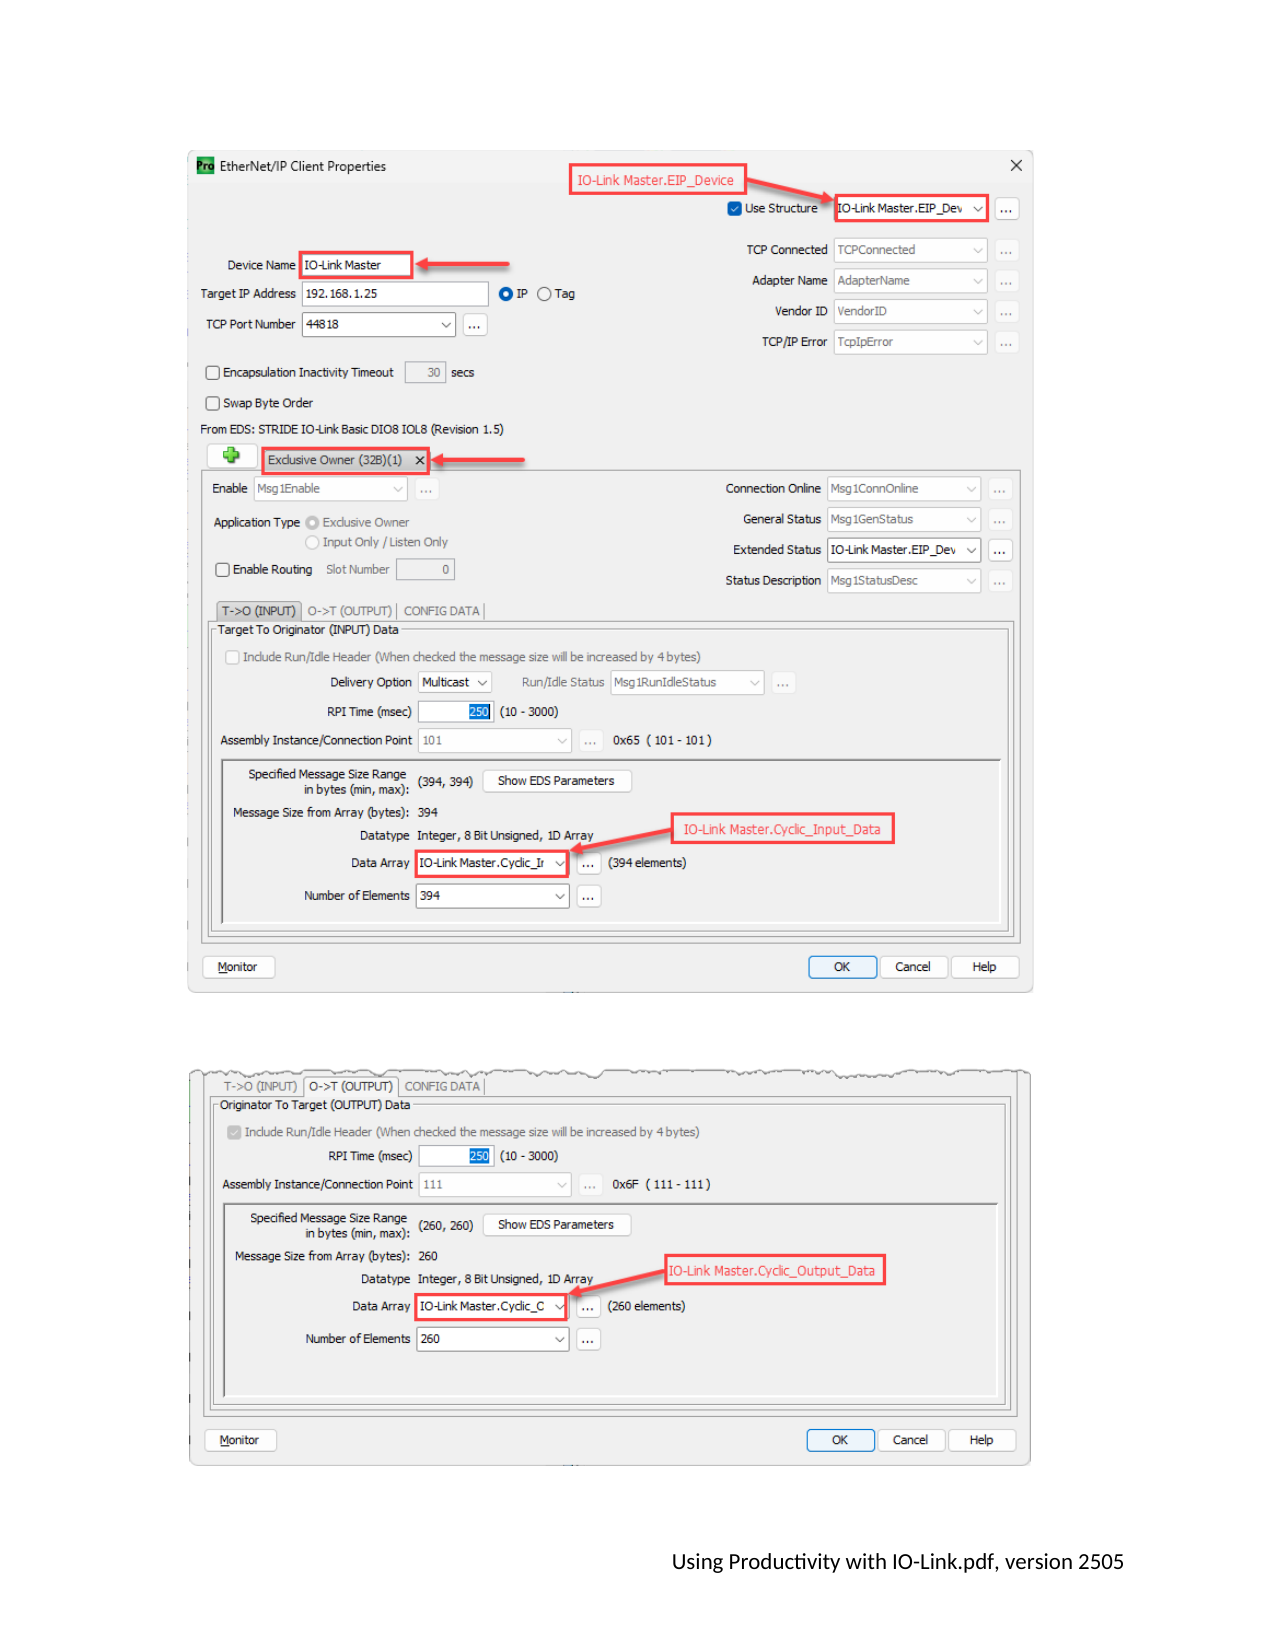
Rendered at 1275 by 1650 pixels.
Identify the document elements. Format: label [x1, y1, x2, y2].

picture [187, 150, 1034, 993]
picture [187, 1058, 1034, 1466]
